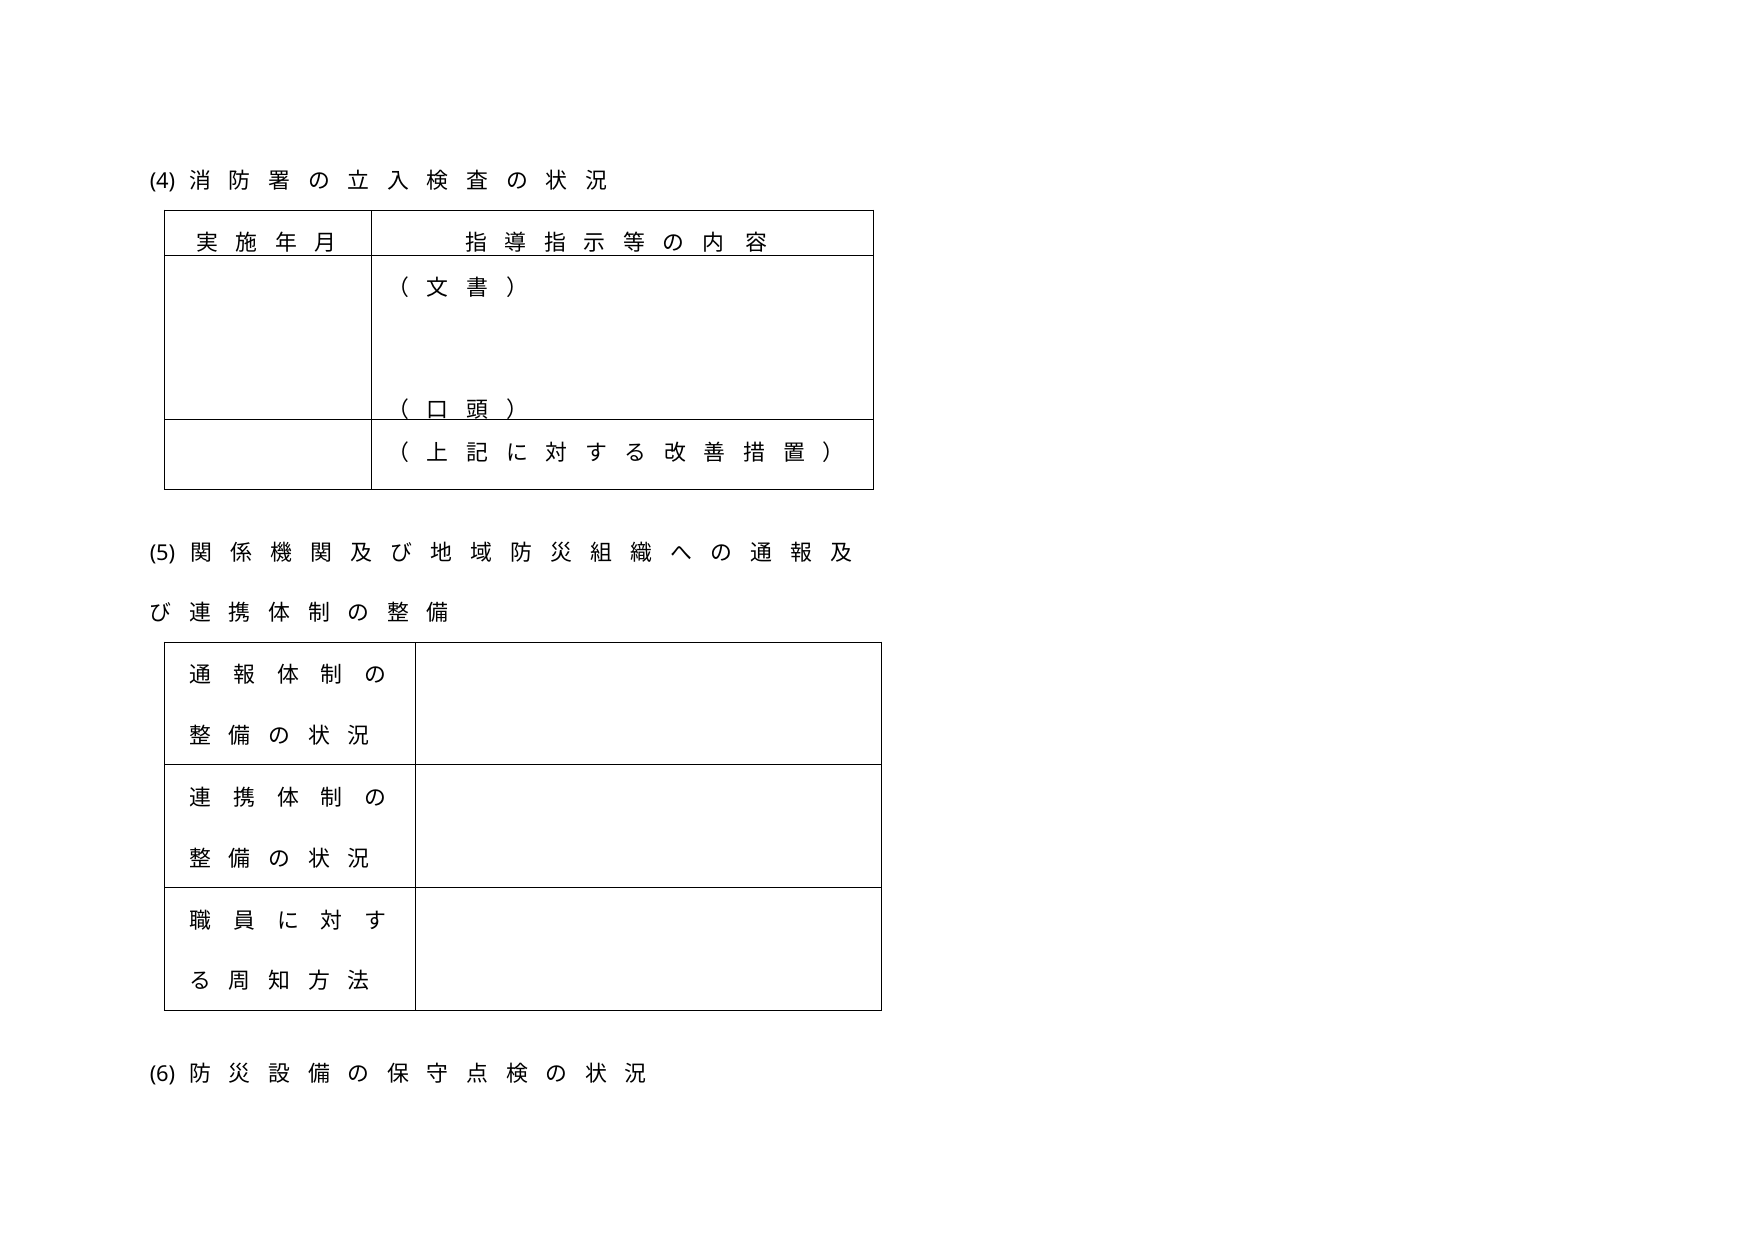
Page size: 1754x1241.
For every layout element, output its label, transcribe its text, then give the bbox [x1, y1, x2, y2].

table_header 指導指示等の内容 [372, 211, 873, 255]
text (4) 消防署の立入検査の状況 [149, 149, 869, 209]
table_header 実施年月日 [165, 211, 371, 255]
text (5) 関係機関及び地域防災組織への通報及び連携体制の整備 [149, 520, 869, 642]
table_cell [165, 420, 371, 488]
table_cell [416, 765, 881, 887]
table_cell （上記に対する改善措置） [372, 420, 873, 488]
table_cell [416, 888, 881, 1010]
table_cell [165, 256, 371, 419]
text (6) 防災設備の保守点検の状況 [149, 1041, 869, 1102]
table_cell 職員に対する周知方法 [165, 888, 415, 1010]
table_header 通報体制の整備の状況 [165, 643, 415, 764]
table_header [416, 643, 881, 764]
table_cell 連携体制の整備の状況 [165, 765, 415, 887]
table_cell （文書） （口頭） [372, 256, 873, 419]
